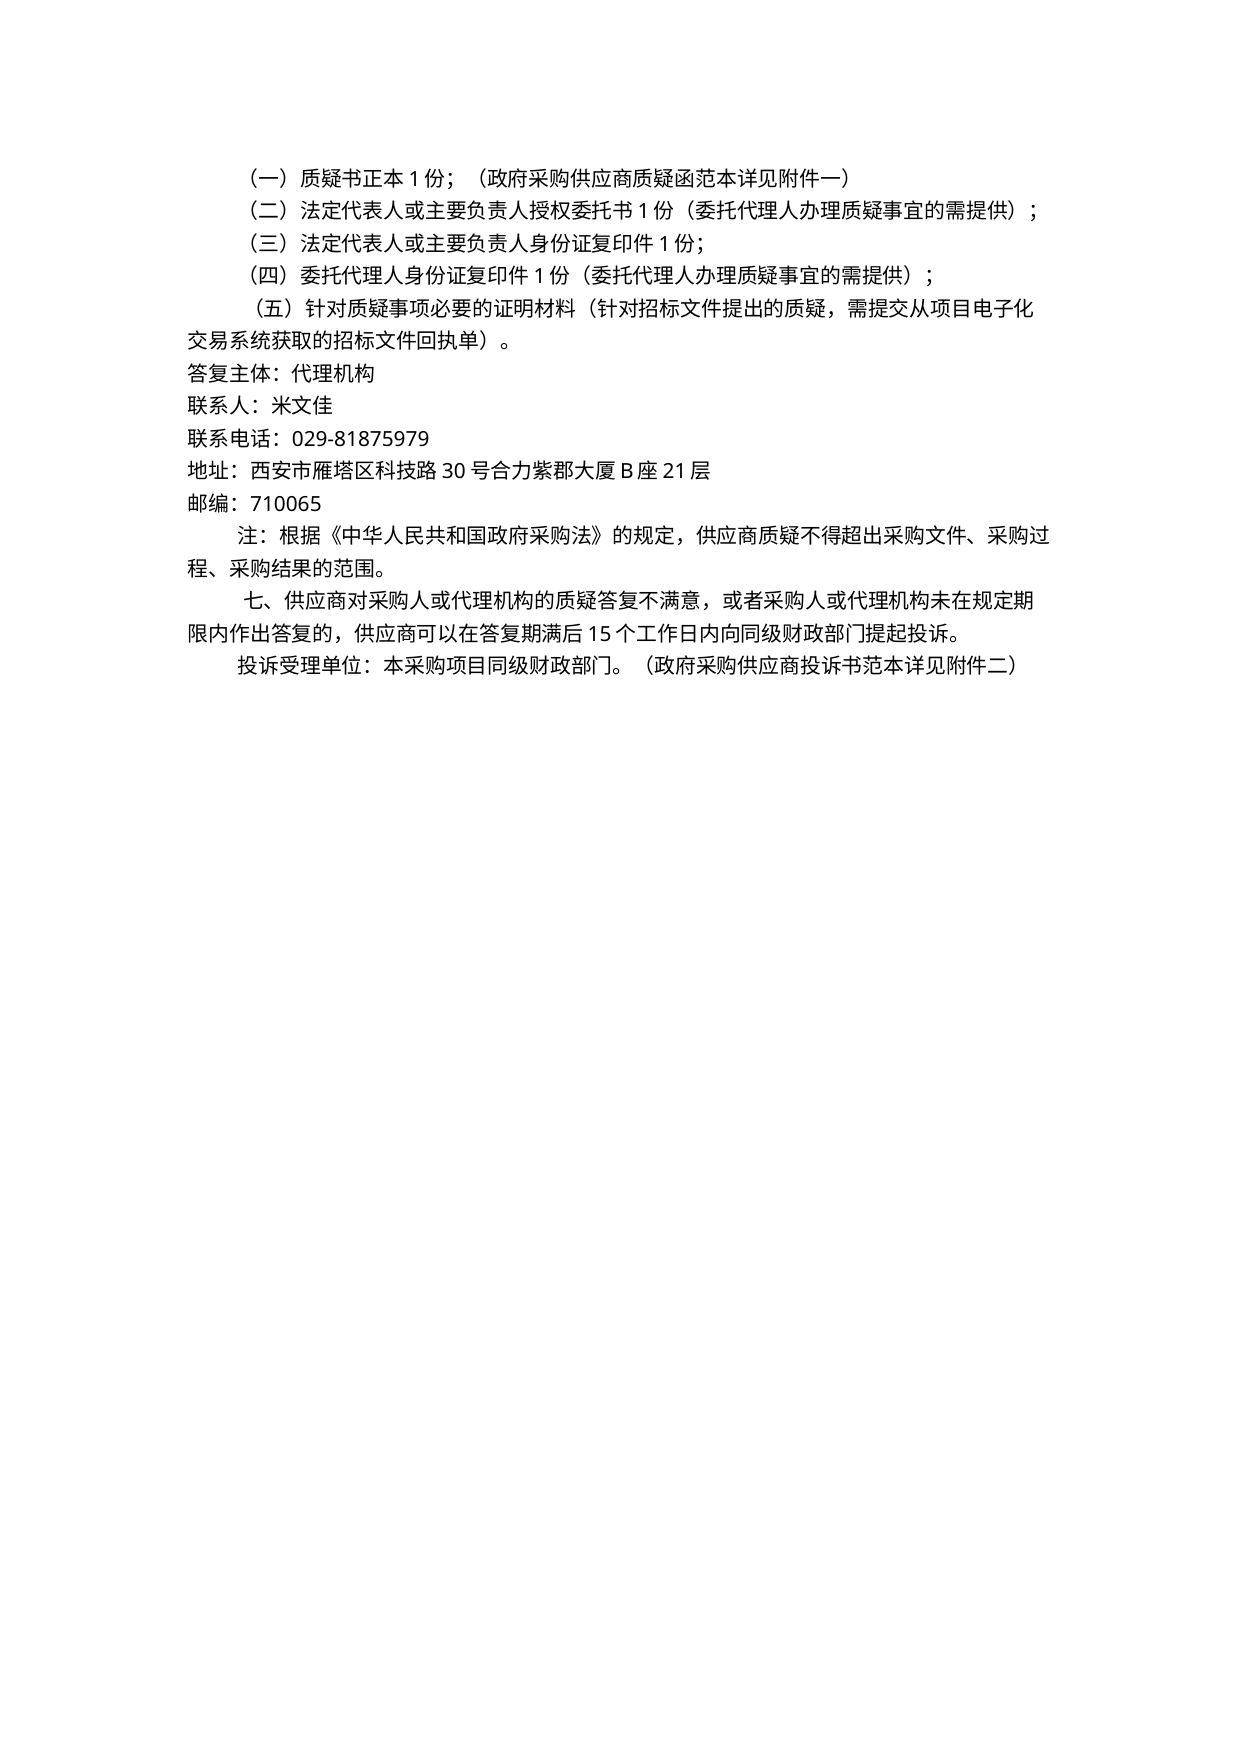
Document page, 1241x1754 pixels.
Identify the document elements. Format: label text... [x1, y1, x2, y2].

text 答复主体：代理机构 [187, 357, 1053, 389]
text （五）针对质疑事项必要的证明材料（针对招标文件提出的质疑，需提交从项目电子化交易系统获取的招标文件回执单）。 [187, 292, 1053, 357]
text 邮编：710065 [187, 487, 1053, 519]
text 注：根据《中华人民共和国政府采购法》的规定，供应商质疑不得超出采购文件、采购过程、采购结果的范围。 [187, 519, 1053, 584]
text （三）法定代表人或主要负责人身份证复印件1份； [187, 227, 1053, 259]
text 联系电话：029-81875979 [187, 422, 1053, 454]
text 联系人：米文佳 [187, 389, 1053, 422]
text 投诉受理单位：本采购项目同级财政部门。（政府采购供应商投诉书范本详见附件二） [187, 649, 1053, 682]
text （四）委托代理人身份证复印件1份（委托代理人办理质疑事宜的需提供）； [187, 259, 1053, 292]
text 七、供应商对采购人或代理机构的质疑答复不满意，或者采购人或代理机构未在规定期限内作出答复的，供应商可以在答复期满后15个工作日内向同级财政部门提起投诉。 [187, 584, 1053, 649]
text （二）法定代表人或主要负责人授权委托书1份（委托代理人办理质疑事宜的需提供）； [187, 194, 1053, 227]
text （一）质疑书正本1份；（政府采购供应商质疑函范本详见附件一） [187, 162, 1053, 194]
text 地址：西安市雁塔区科技路30号合力紫郡大厦B座21层 [187, 454, 1053, 487]
